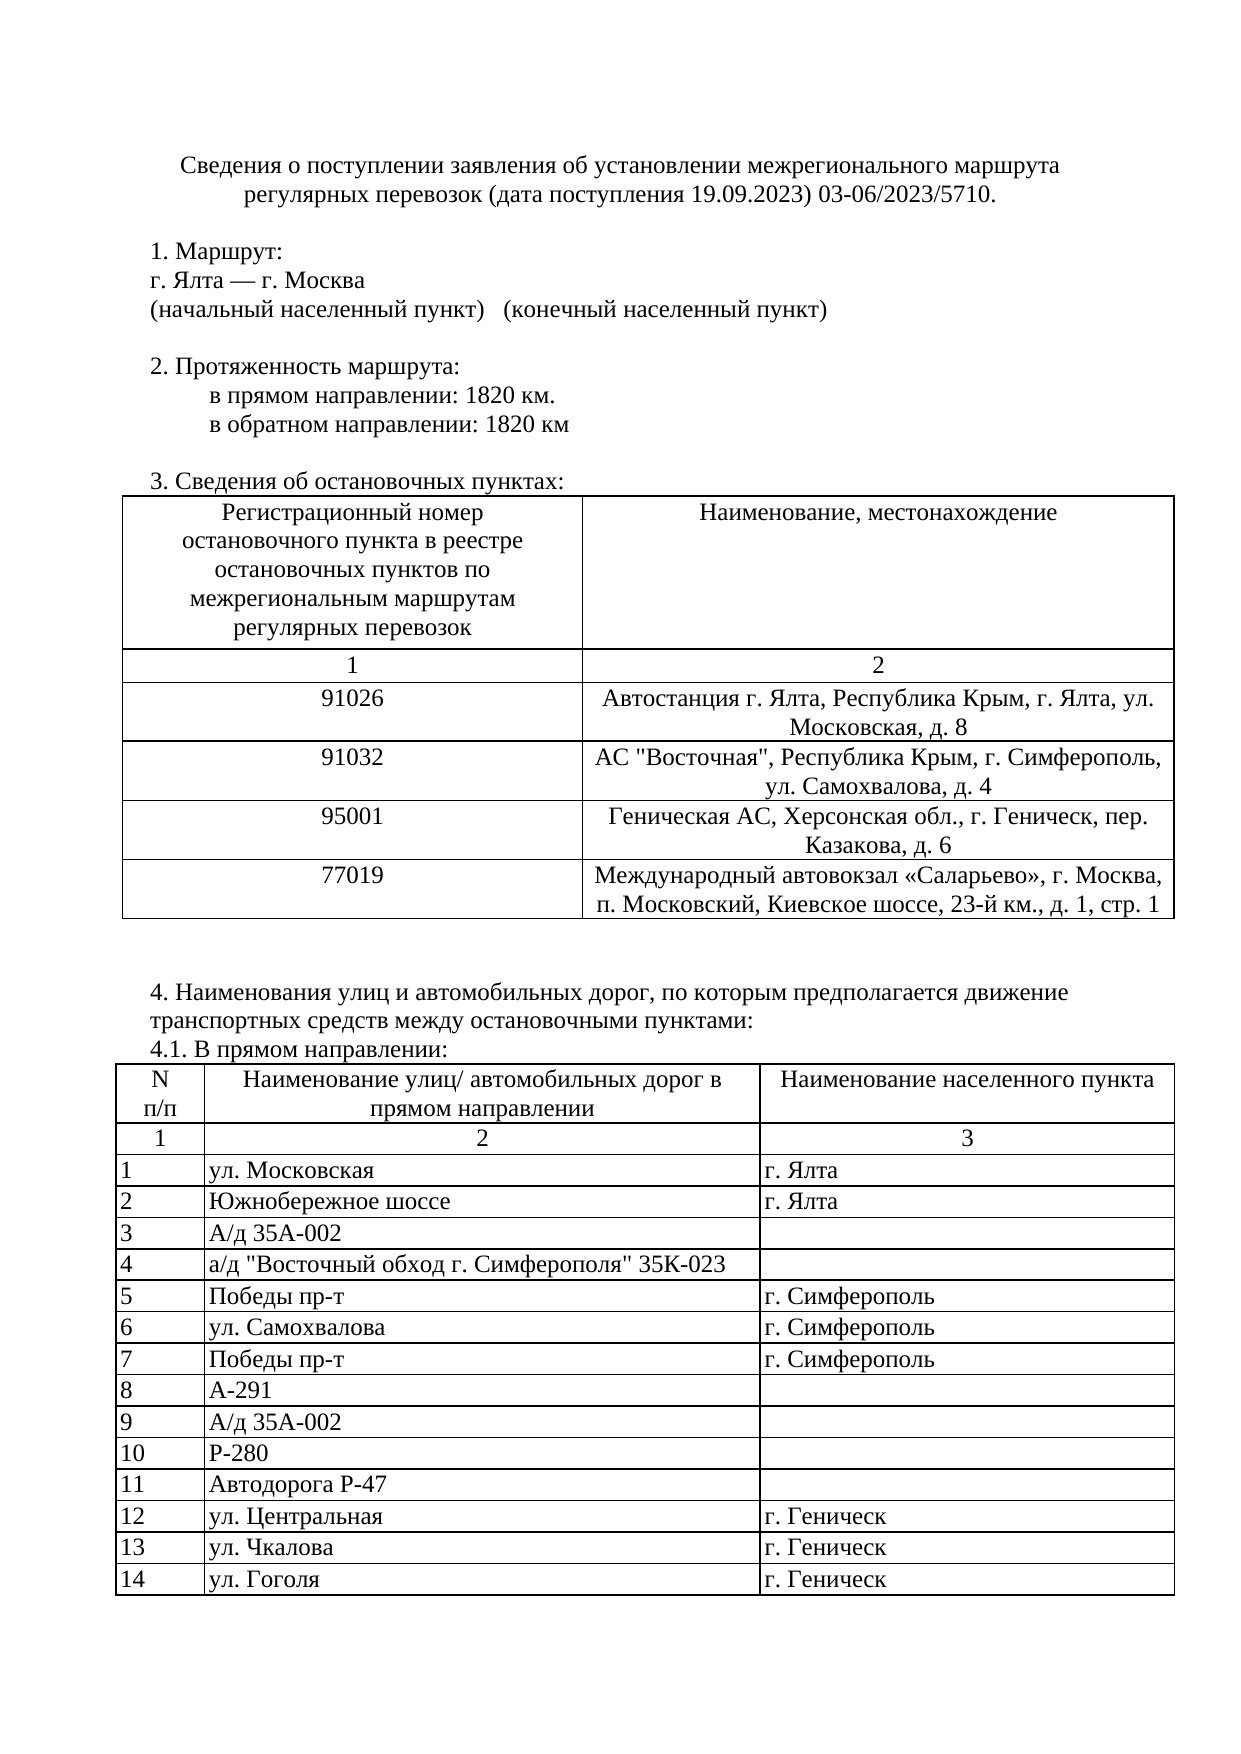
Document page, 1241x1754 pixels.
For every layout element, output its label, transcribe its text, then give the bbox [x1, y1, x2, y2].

table_cell [761, 1218, 1174, 1248]
text 1. Маршрут: [150, 236, 1090, 265]
table_header Наименование улиц/ автомобильных дорог в прямом направлении [205, 1065, 759, 1122]
text Сведения о поступлении заявления об установлении межрегионального маршрута регулярных перевозок (дата поступления 19.09.2023) 03-06/2023/5710. [150, 150, 1090, 207]
table_cell 14 [117, 1564, 204, 1594]
table_cell А/д 35А-002 [205, 1407, 759, 1437]
table_cell ул. Московская [205, 1155, 759, 1185]
table_header Наименование, местонахождение [583, 497, 1173, 648]
table_cell [761, 1438, 1174, 1468]
table_cell А-291 [205, 1375, 759, 1405]
text (начальный населенный пункт) (конечный населенный пункт) [150, 294, 1090, 322]
table_cell Победы пр-т [205, 1344, 759, 1374]
table_cell г. Симферополь [761, 1281, 1174, 1311]
table_cell г. Геническ [761, 1533, 1174, 1562]
table_cell Автодорога Р-47 [205, 1470, 759, 1499]
text 2. Протяженность маршрута: [150, 351, 1090, 380]
table_cell Р-280 [205, 1438, 759, 1468]
table_cell [761, 1407, 1174, 1437]
table_cell 2 [583, 650, 1173, 681]
table_cell 2 [205, 1124, 759, 1153]
table_cell АС "Восточная", Республика Крым, г. Симферополь, ул. Самохвалова, д. 4 [583, 742, 1173, 799]
table_cell ул. Гоголя [205, 1564, 759, 1594]
table_cell а/д "Восточный обход г. Симферополя" 35К-023 [205, 1250, 759, 1279]
table_cell [761, 1250, 1174, 1279]
table_cell 91026 [123, 683, 582, 740]
table_cell 12 [117, 1501, 204, 1531]
text г. Ялта — г. Москва [150, 265, 1090, 294]
table_cell ул. Самохвалова [205, 1312, 759, 1342]
table_header Регистрационный номер остановочного пункта в реестре остановочных пунктов по межрегиональным маршрутам регулярных перевозок [123, 497, 582, 648]
table_cell 1 [123, 650, 582, 681]
text 4.1. В прямом направлении: [150, 1034, 1090, 1063]
table_cell 4 [117, 1250, 204, 1279]
table_cell 7 [117, 1344, 204, 1374]
table_cell г. Геническ [761, 1501, 1174, 1531]
text 4. Наименования улиц и автомобильных дорог, по которым предполагается движение транспортных средств между остановочными пунктами: [150, 977, 1090, 1034]
table_cell г. Симферополь [761, 1312, 1174, 1342]
table_cell 2 [117, 1187, 204, 1216]
table_cell г. Симферополь [761, 1344, 1174, 1374]
table_cell 77019 [123, 860, 582, 918]
table_cell А/д 35А-002 [205, 1218, 759, 1248]
table_cell 10 [117, 1438, 204, 1468]
table_cell г. Ялта [761, 1155, 1174, 1185]
table_cell Международный автовокзал «Саларьево», г. Москва, п. Московский, Киевское шоссе, 23-й км., д. 1, стр. 1 [583, 860, 1173, 918]
text 3. Сведения об остановочных пунктах: [150, 466, 1090, 495]
table_cell 91032 [123, 742, 582, 799]
table_cell 11 [117, 1470, 204, 1499]
table_cell Победы пр-т [205, 1281, 759, 1311]
table_cell ул. Чкалова [205, 1533, 759, 1562]
table_cell 13 [117, 1533, 204, 1562]
table_cell [761, 1470, 1174, 1499]
table_cell Южнобережное шоссе [205, 1187, 759, 1216]
text в обратном направлении: 1820 км [150, 409, 1090, 437]
table_cell г. Геническ [761, 1564, 1174, 1594]
table_cell 1 [117, 1155, 204, 1185]
table_cell Автостанция г. Ялта, Республика Крым, г. Ялта, ул. Московская, д. 8 [583, 683, 1173, 740]
table_cell Геническая АС, Херсонская обл., г. Геническ, пер. Казакова, д. 6 [583, 801, 1173, 858]
table_cell 95001 [123, 801, 582, 858]
text в прямом направлении: 1820 км. [150, 380, 1090, 409]
table_cell [761, 1375, 1174, 1405]
table_header Наименование населенного пункта [761, 1065, 1174, 1122]
table_cell 5 [117, 1281, 204, 1311]
table_cell 3 [117, 1218, 204, 1248]
table_cell ул. Центральная [205, 1501, 759, 1531]
table_cell 6 [117, 1312, 204, 1342]
table_header N п/п [117, 1065, 204, 1122]
table_cell 9 [117, 1407, 204, 1437]
table_cell 1 [117, 1124, 204, 1153]
table_cell 8 [117, 1375, 204, 1405]
table_cell 3 [761, 1124, 1174, 1153]
table_cell г. Ялта [761, 1187, 1174, 1216]
